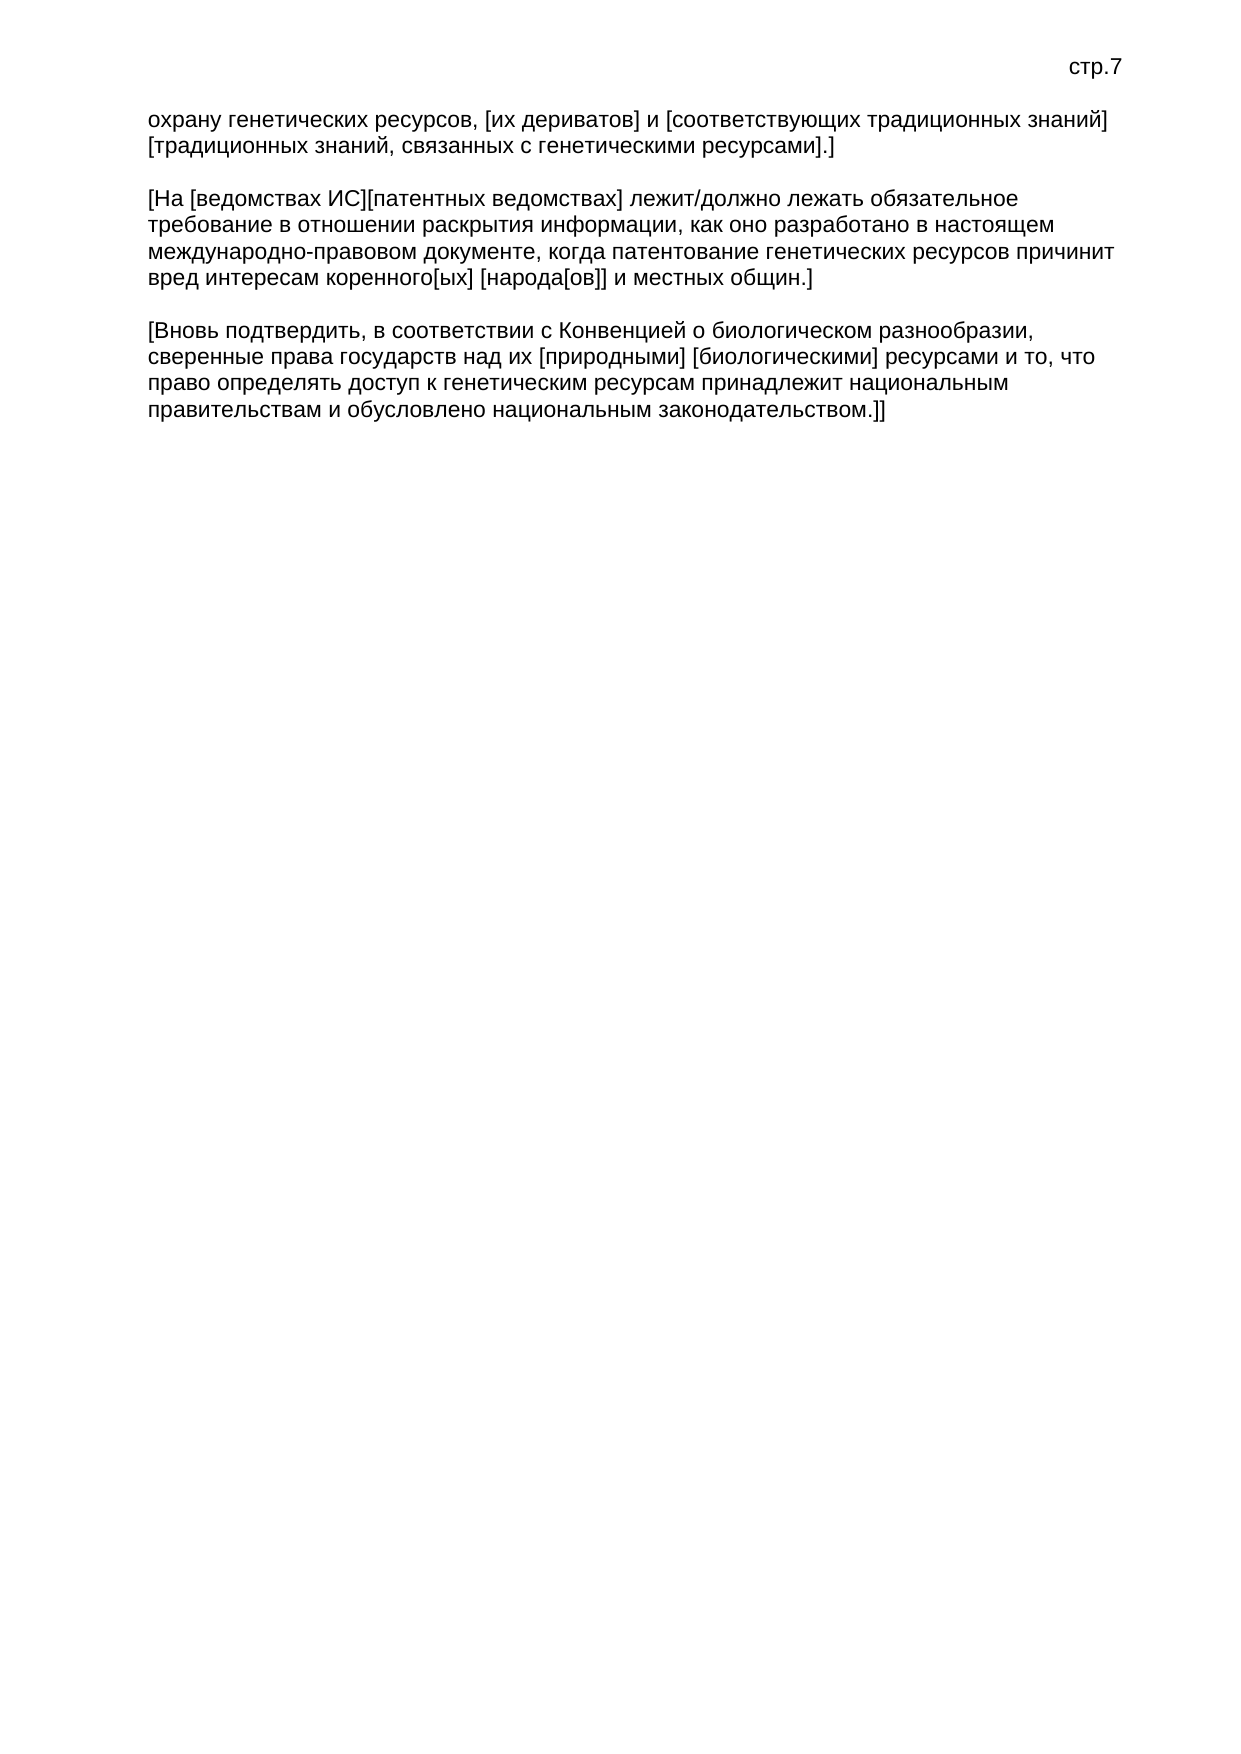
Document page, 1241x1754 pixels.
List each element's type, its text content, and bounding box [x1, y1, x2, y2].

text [148, 106, 1122, 158]
text [Вновь подтвердить, в соответствии с Конвенцией о биологическом разнообразии, сверенные права государств над их [природными] [биологическими] ресурсами и то, что право определять доступ к генетическим ресурсам принадлежит национальным правительствам и обусловлено национальным законодательством.]] [148, 317, 1122, 422]
text [На [ведомствах ИС][патентных ведомствах] лежит/должно лежать обязательное требование в отношении раскрытия информации, как оно разработано в настоящем международно-правовом документе, когда патентование генетических ресурсов причинит вред интересам коренного[ых] [народа[ов]] и местных общин.] [148, 185, 1122, 290]
